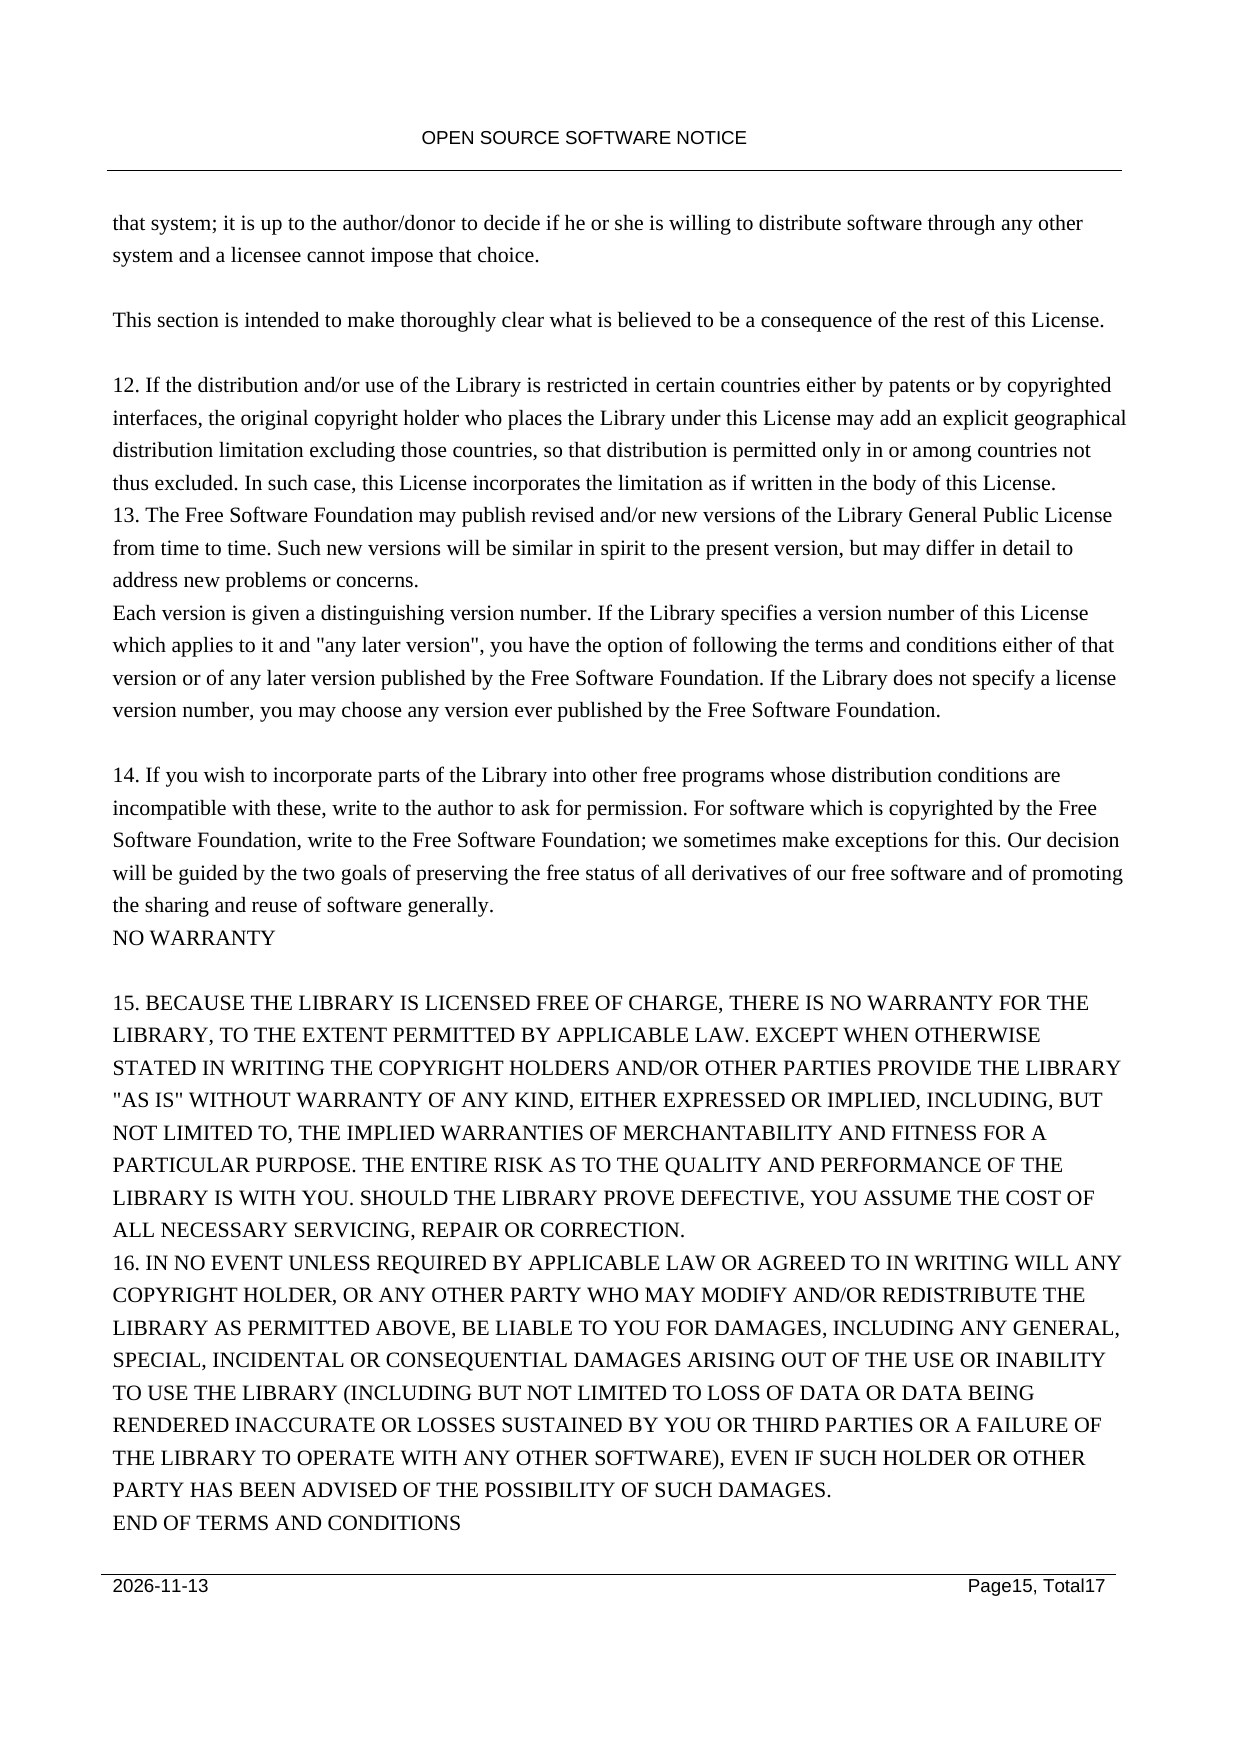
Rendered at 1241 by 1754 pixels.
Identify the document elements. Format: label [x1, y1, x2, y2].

text [112, 206, 1128, 1539]
